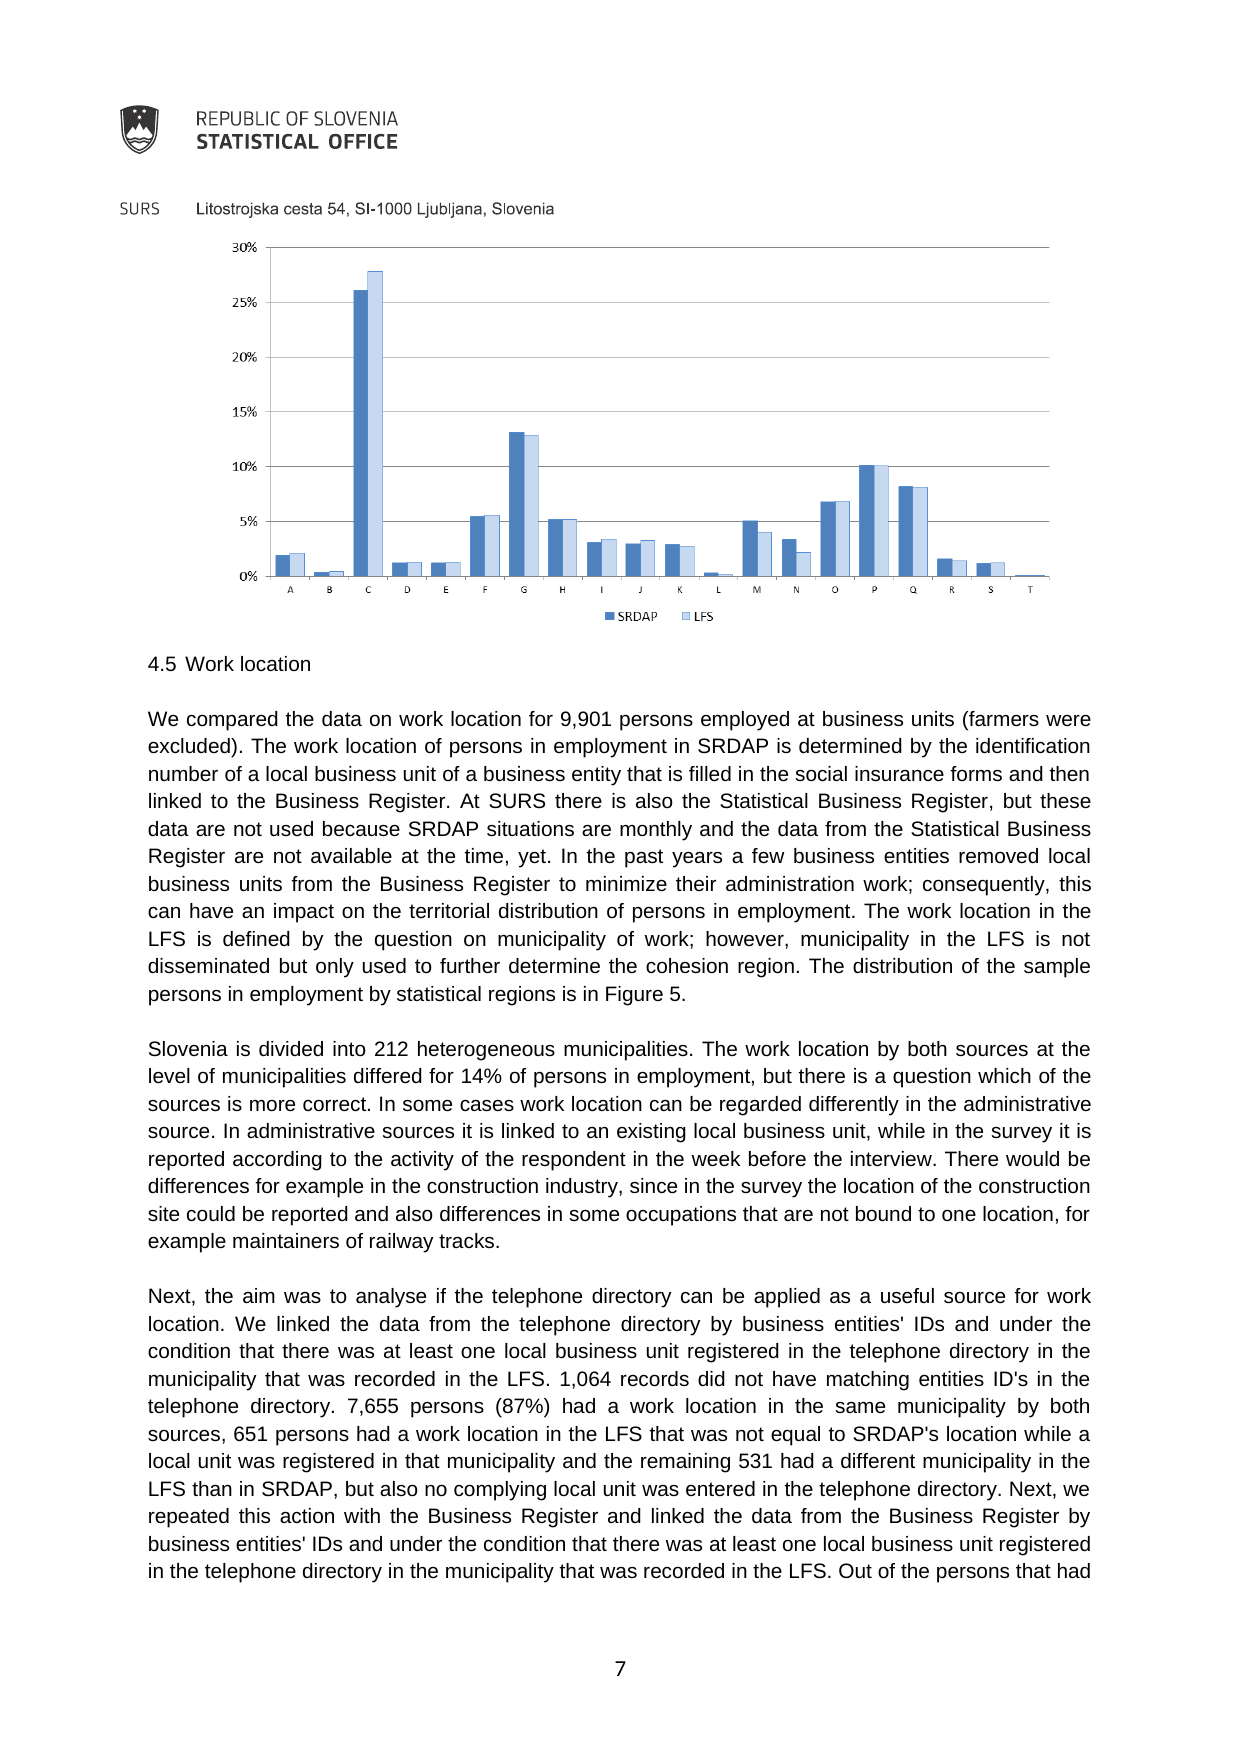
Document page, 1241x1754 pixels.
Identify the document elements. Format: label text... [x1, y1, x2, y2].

list Work location [148, 652, 1093, 676]
list We compared the data on work location for 9,901 persons employed at business units (farmers were excluded). The work location of persons in employment in SRDAP is determined by the identification number of a local business unit of a business entity that is filled in the social insurance forms and then linked to the Business Register. At SURS there is also the Statistical Business Register, but these data are not used because SRDAP situations are monthly and the data from the Statistical Business Register are not available at the time, yet. In the past years a few business entities removed local business units from the Business Register to minimize their administration work; consequently, this can have an impact on the territorial distribution of persons in employment. The work location in the LFS is defined by the question on municipality of work; however, municipality in the LFS is not disseminated but only used to further determine the cohesion region. The distribution of the sample persons in employment by statistical regions is in Figure 5. [148, 707, 1093, 1006]
list Slovenia is divided into 212 heterogeneous municipalities. The work location by both sources at the level of municipalities differed for 14% of persons in employment, but there is a question which of the sources is more correct. In some cases work location can be regarded differently in the administrative source. In administrative sources it is linked to an existing local business unit, while in the survey it is reported according to the activity of the respondent in the week before the interview. There would be differences for example in the construction industry, since in the survey the location of the construction site could be reported and also differences in some occupations that are not bound to one location, for example maintainers of railway tracks. [148, 1037, 1093, 1253]
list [148, 1284, 1093, 1583]
picture [221, 222, 1057, 648]
